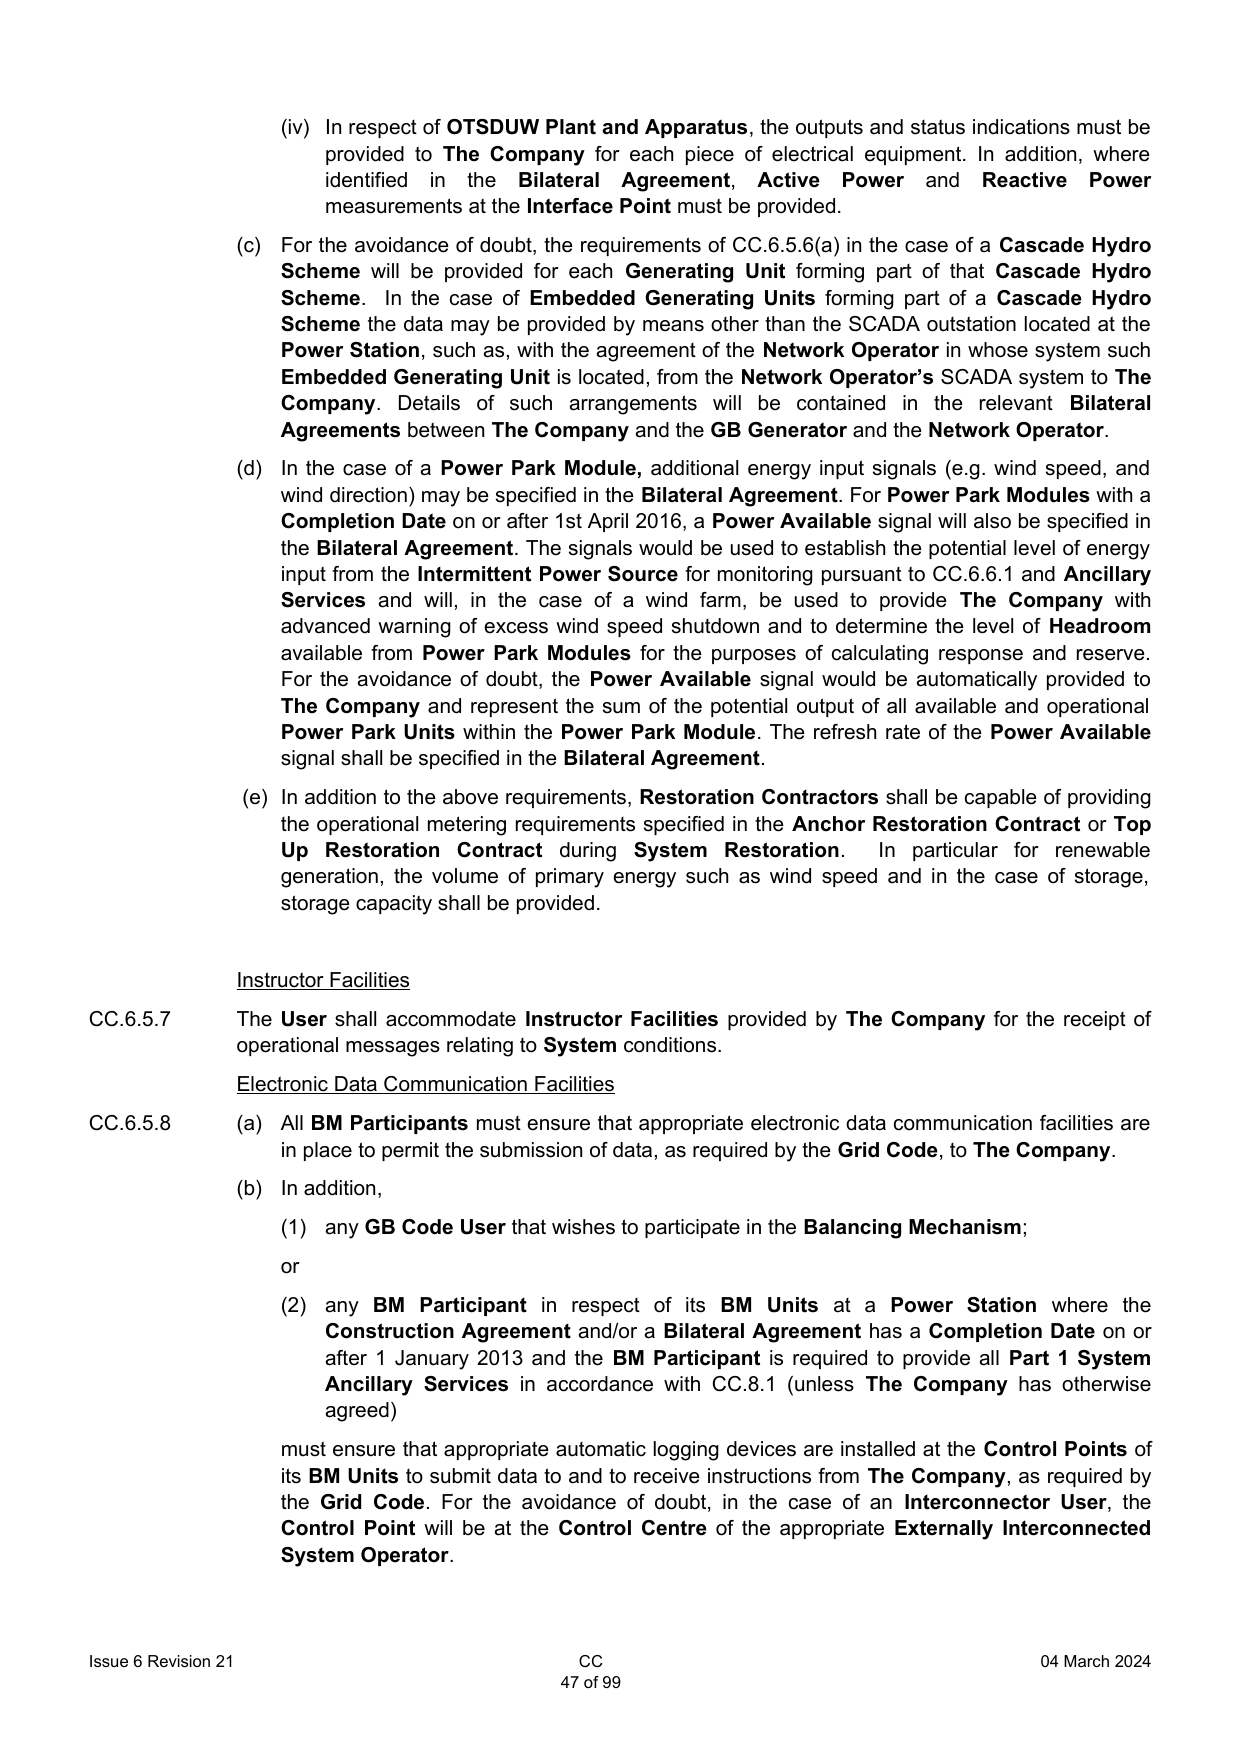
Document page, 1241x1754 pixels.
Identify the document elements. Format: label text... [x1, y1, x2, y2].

text CC.6.5.7 The User shall accommodate Instructor Facilities provided by The Company for the receipt of operational messages relating to System conditions. [89, 1007, 1152, 1057]
text or [281, 1254, 1152, 1278]
text (1) any GB Code User that wishes to participate in the Balancing Mechanism; [281, 1215, 1152, 1239]
text (b) In addition, [236, 1176, 1152, 1200]
text (c) For the avoidance of doubt, the requirements of CC.6.5.6(a) in the case of a Cascade Hydro Scheme will be provided for each Generating Unit forming part of that Cascade Hydro Scheme. In the case of Embedded Generating Units forming part of a Cascade Hydro Scheme the data may be provided by means other than the SCADA outstation located at the Power Station, such as, with the agreement of the Network Operator in whose system such Embedded Generating Unit is located, from the Network Operator’s SCADA system to The Company. Details of such arrangements will be contained in the relevant Bilateral Agreements between The Company and the GB Generator and the Network Operator. [236, 233, 1152, 441]
text must ensure that appropriate automatic logging devices are installed at the Control Points of its BM Units to submit data to and to receive instructions from The Company, as required by the Grid Code. For the avoidance of doubt, in the case of an Interconnector User, the Control Point will be at the Control Centre of the appropriate Externally Interconnected System Operator. [236, 1437, 1152, 1566]
text (d) In the case of a Power Park Module, additional energy input signals (e.g. wind speed, and wind direction) may be specified in the Bilateral Agreement. For Power Park Modules with a Completion Date on or after 1st April 2016, a Power Available signal will also be specified in the Bilateral Agreement. The signals would be used to establish the potential level of energy input from the Intermittent Power Source for monitoring pursuant to CC.6.6.1 and Ancillary Services and will, in the case of a wind farm, be used to provide The Company with advanced warning of excess wind speed shutdown and to determine the level of Headroom available from Power Park Modules for the purposes of calculating response and reserve. For the avoidance of doubt, the Power Available signal would be automatically provided to The Company and represent the sum of the potential output of all available and operational Power Park Units within the Power Park Module. The refresh rate of the Power Available signal shall be specified in the Bilateral Agreement. [236, 456, 1152, 770]
text Instructor Facilities [89, 968, 1152, 992]
text Electronic Data Communication Facilities [89, 1072, 1152, 1096]
text (e) In addition to the above requirements, Restoration Contractors shall be capable of providing the operational metering requirements specified in the Anchor Restoration Contract or Top Up Restoration Contract during System Restoration. In particular for renewable generation, the volume of primary energy such as wind speed and in the case of storage, storage capacity shall be provided. [236, 785, 1152, 914]
text CC.6.5.8 (a) All BM Participants must ensure that appropriate electronic data communication facilities are in place to permit the submission of data, as required by the Grid Code, to The Company. [89, 1111, 1152, 1161]
text (2) any BM Participant in respect of its BM Units at a Power Station where the Construction Agreement and/or a Bilateral Agreement has a Completion Date on or after 1 January 2013 and the BM Participant is required to provide all Part 1 System Ancillary Services in accordance with CC.8.1 (unless The Company has otherwise agreed) [281, 1293, 1152, 1422]
text (iv) In respect of OTSDUW Plant and Apparatus, the outputs and status indications must be provided to The Company for each piece of electrical equipment. In addition, where identified in the Bilateral Agreement, Active Power and Reactive Power measurements at the Interface Point must be provided. [281, 115, 1152, 218]
